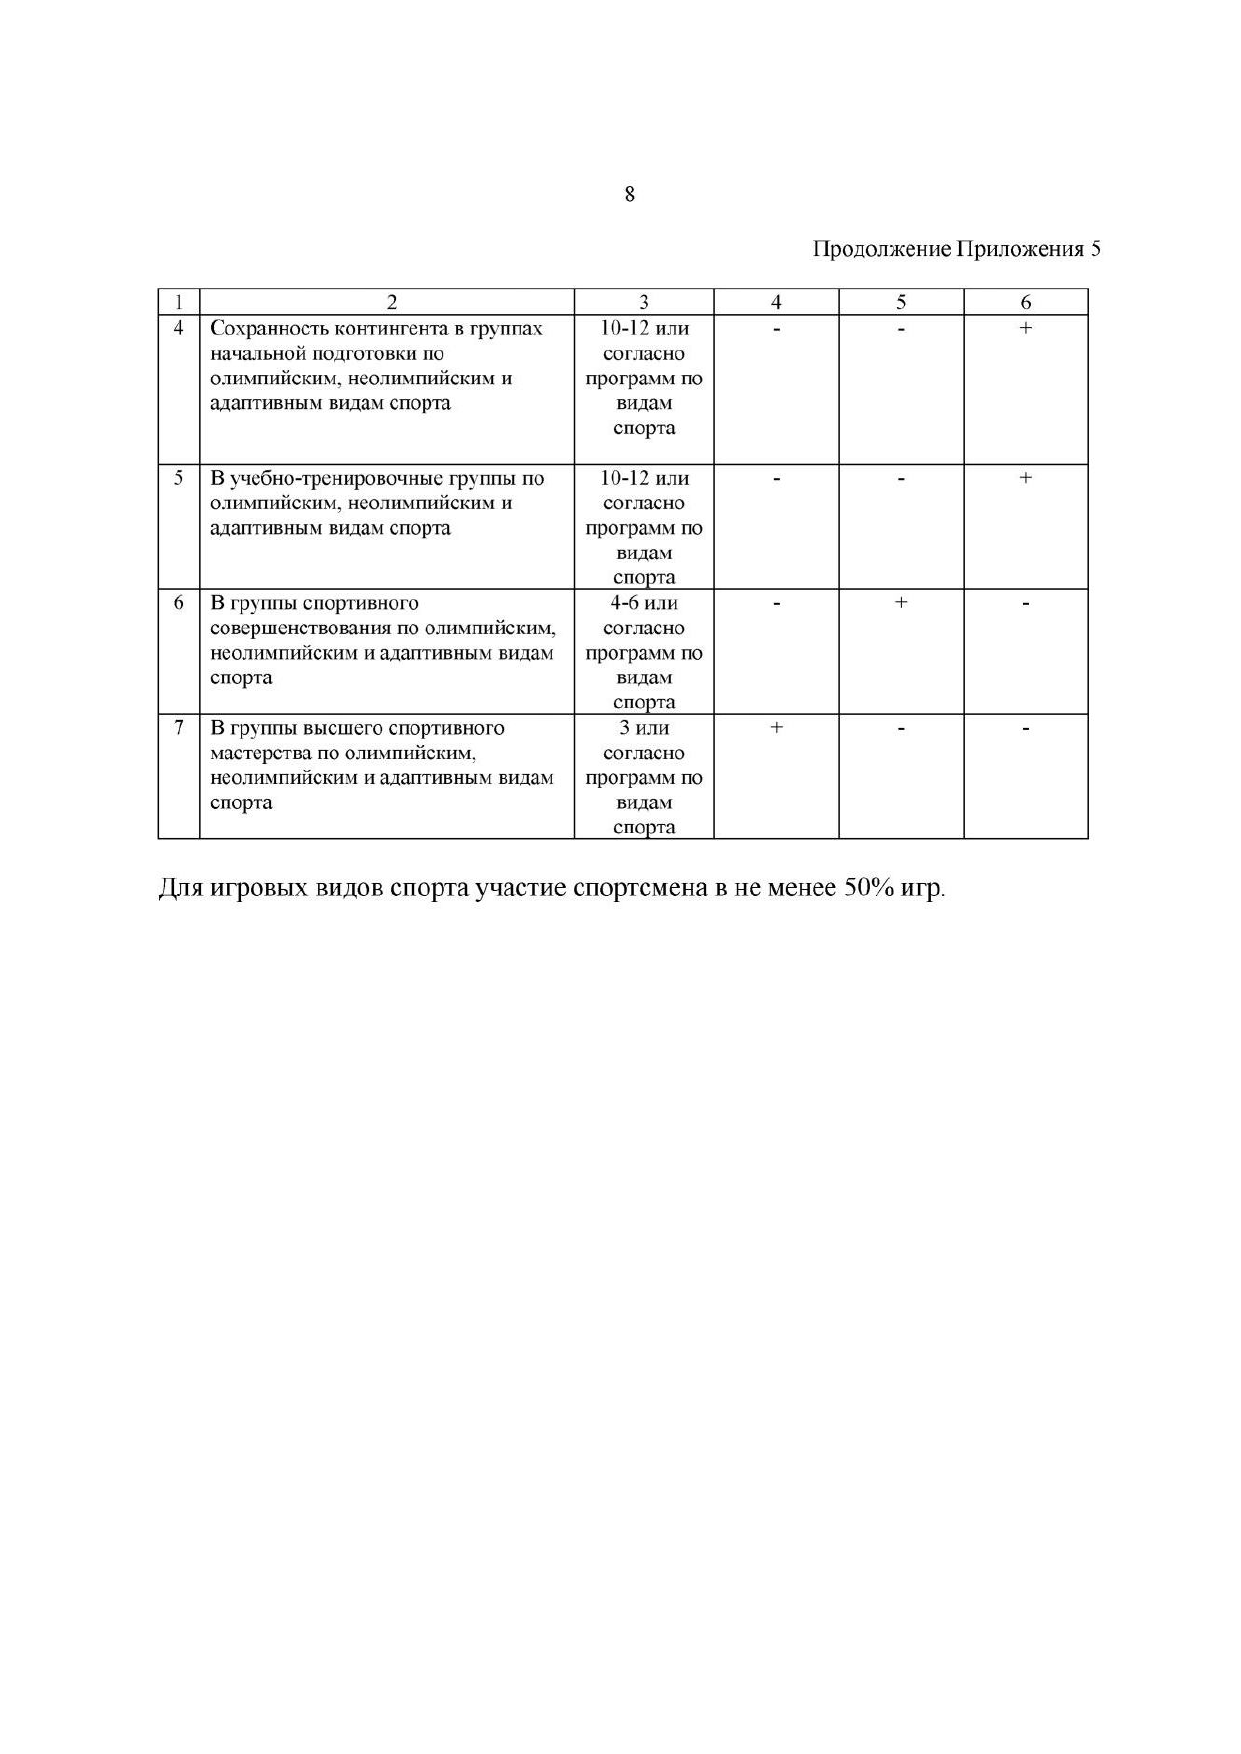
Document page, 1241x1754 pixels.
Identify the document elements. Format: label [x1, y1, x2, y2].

picture [117, 165, 1126, 941]
